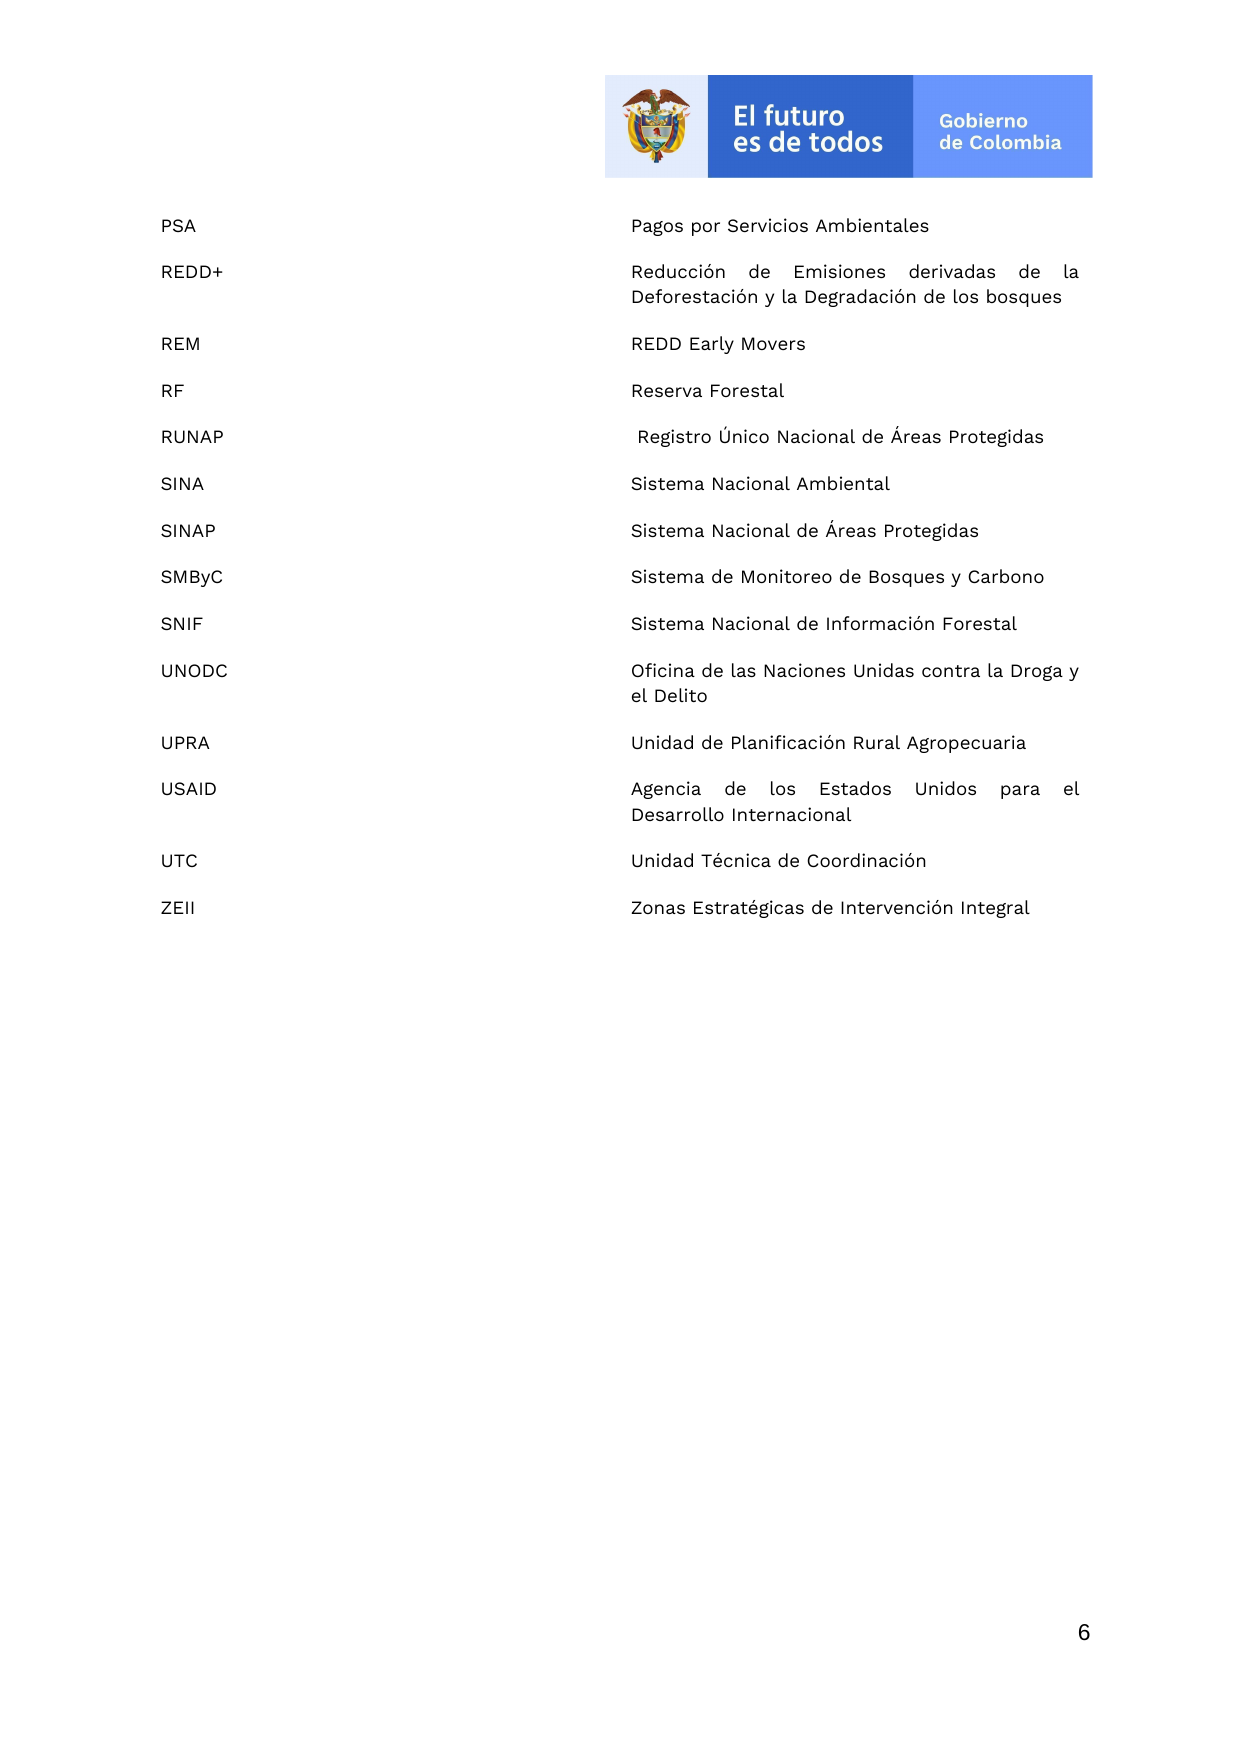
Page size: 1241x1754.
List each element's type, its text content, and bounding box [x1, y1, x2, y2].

table_cell RF [150, 370, 620, 416]
picture [605, 75, 1093, 178]
table_cell Unidad Técnica de Coordinación [620, 840, 1090, 887]
table_cell UTC [150, 840, 620, 887]
table_cell SINAP [150, 510, 620, 556]
table_cell UPRA [150, 721, 620, 768]
table_cell Registro Único Nacional de Áreas Protegidas [620, 416, 1090, 463]
table_cell REDD+ [150, 251, 620, 323]
table_cell Oficina de las Naciones Unidas contra la Droga y el Delito [620, 650, 1090, 721]
table_cell Reducción de Emisiones derivadas de la Deforestación y la Degradación de los bosques [620, 251, 1090, 323]
table_cell SINA [150, 463, 620, 509]
table_cell Sistema de Monitoreo de Bosques y Carbono [620, 556, 1090, 603]
table_cell Pagos por Servicios Ambientales [620, 204, 1090, 251]
table_cell REDD Early Movers [620, 323, 1090, 369]
table_cell USAID [150, 768, 620, 840]
table_cell Agencia de los Estados Unidos para el Desarrollo Internacional [620, 768, 1090, 840]
table_cell ZEII [150, 887, 620, 933]
table_cell PSA [150, 204, 620, 251]
table_cell REM [150, 323, 620, 369]
table_cell Reserva Forestal [620, 370, 1090, 416]
table_cell Zonas Estratégicas de Intervención Integral [620, 887, 1090, 933]
table_cell Sistema Nacional de Información Forestal [620, 603, 1090, 649]
table_cell Sistema Nacional de Áreas Protegidas [620, 510, 1090, 556]
table_cell Unidad de Planificación Rural Agropecuaria [620, 721, 1090, 768]
table_cell SNIF [150, 603, 620, 649]
table_cell RUNAP [150, 416, 620, 463]
table_cell SMByC [150, 556, 620, 603]
table_cell UNODC [150, 650, 620, 721]
table_cell Sistema Nacional Ambiental [620, 463, 1090, 509]
